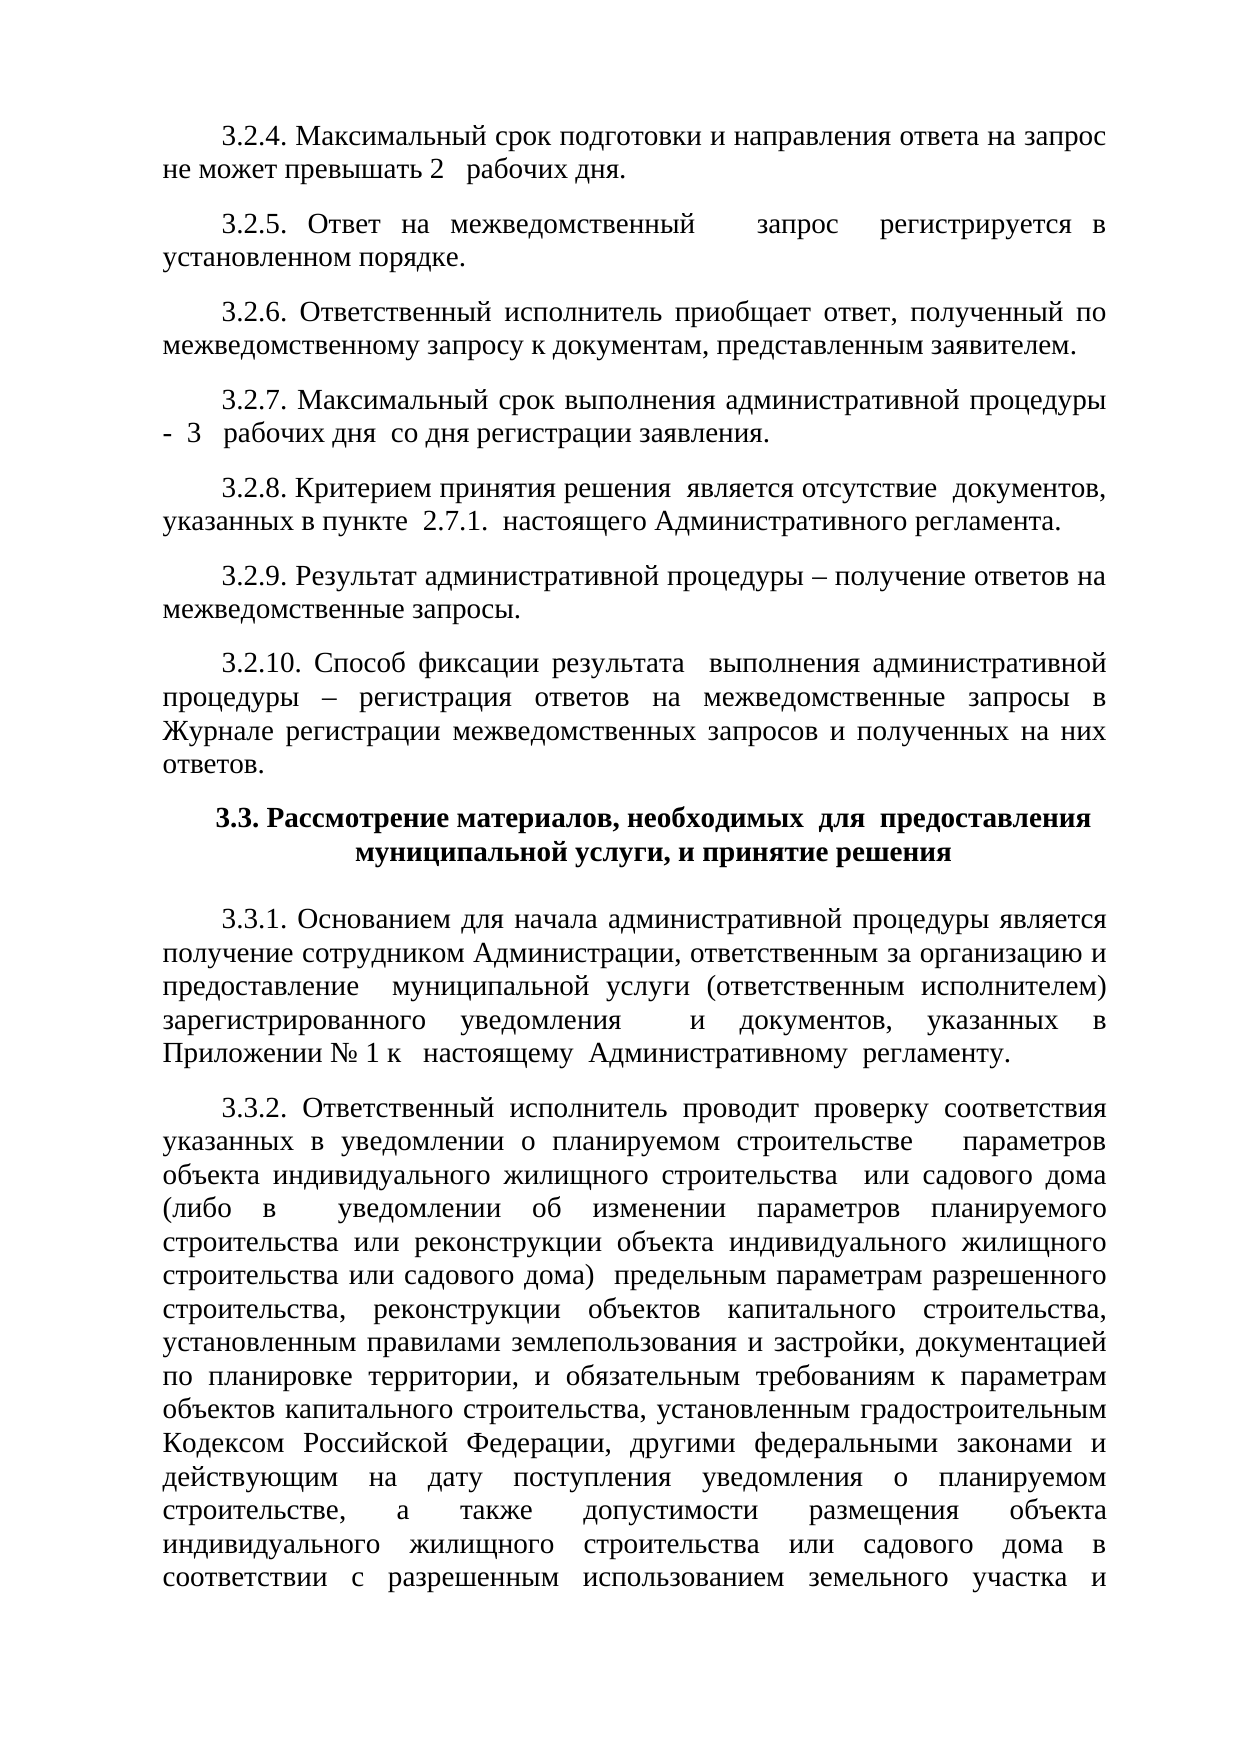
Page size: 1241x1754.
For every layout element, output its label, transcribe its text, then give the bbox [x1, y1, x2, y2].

text 3.2.6. Ответственный исполнитель приобщает ответ, полученный по межведомственному запросу к документам, представленным заявителем. [162, 294, 1107, 361]
text 3.2.9. Результат административной процедуры – получение ответов на межведомственные запросы. [162, 558, 1107, 625]
text 3.2.8. Критерием принятия решения является отсутствие документов, указанных в пункте 2.7.1. настоящего Административного регламента. [162, 470, 1107, 537]
text 3.2.4. Максимальный срок подготовки и направления ответа на запрос не может превышать 2 рабочих дня. [162, 118, 1107, 185]
text 3.3.1. Основанием для начала административной процедуры является получение сотрудником Администрации, ответственным за организацию и предоставление муниципальной услуги (ответственным исполнителем) зарегистрированного уведомления и документов, указанных в Приложении № 1 к настоящему Административному регламенту. [162, 901, 1107, 1069]
text 3.2.10. Способ фиксации результата выполнения административной процедуры – регистрация ответов на межведомственные запросы в Журнале регистрации межведомственных запросов и полученных на них ответов. [162, 646, 1107, 780]
text 3.2.5. Ответ на межведомственный запрос регистрируется в установленном порядке. [162, 206, 1107, 273]
text 3.3. Рассмотрение материалов, необходимых для предоставления [162, 801, 1107, 834]
text муниципальной услуги, и принятие решения [162, 834, 1107, 868]
text 3.2.7. Максимальный срок выполнения административной процедуры - 3 рабочих дня со дня регистрации заявления. [162, 382, 1107, 449]
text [162, 1090, 1107, 1593]
